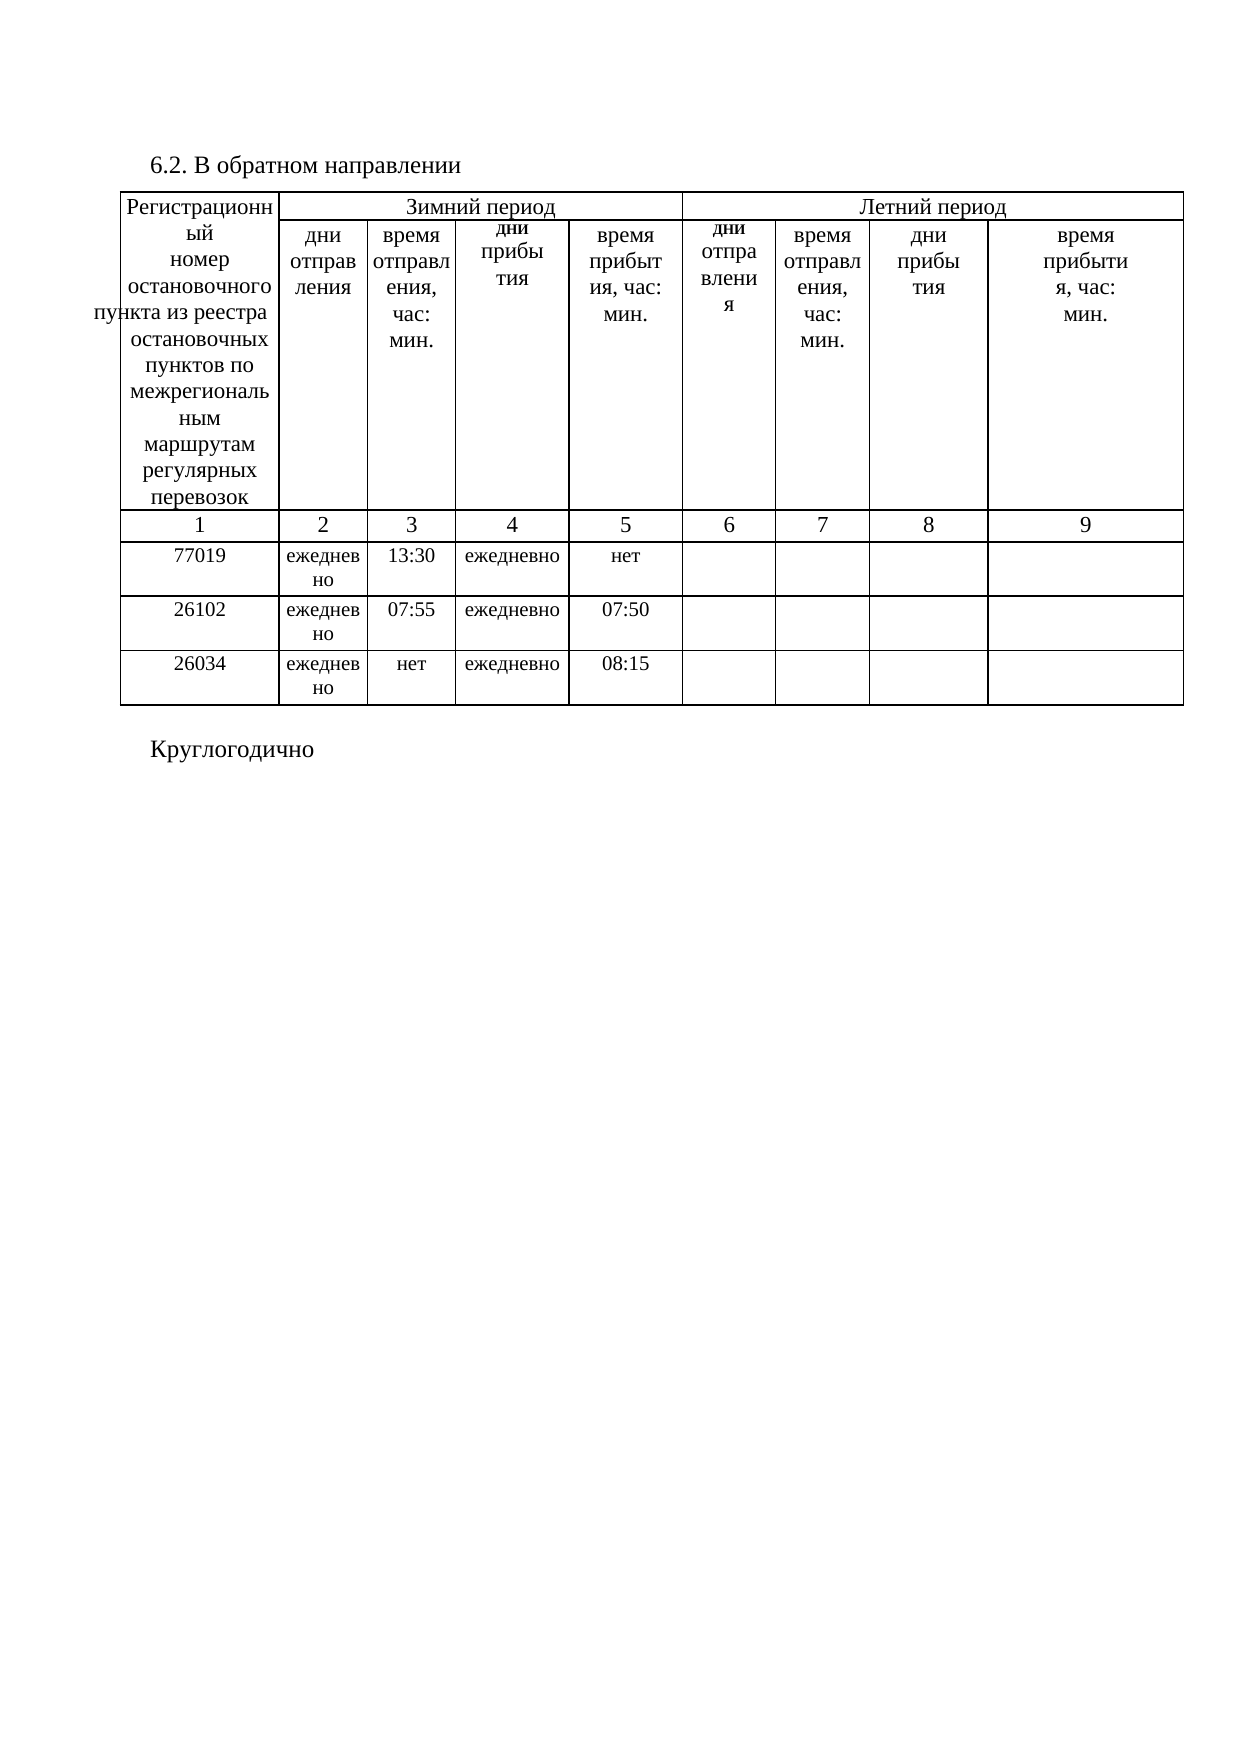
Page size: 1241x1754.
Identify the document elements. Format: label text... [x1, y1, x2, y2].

table_cell время прибыти я, час: мин. [989, 221, 1183, 509]
table_cell 1 [121, 511, 278, 541]
table_cell 7 [776, 511, 869, 541]
table_cell нет [570, 543, 682, 595]
table_cell [683, 651, 775, 704]
table_cell [989, 597, 1183, 650]
table_cell [683, 543, 775, 595]
table_cell время отправл ения, час: мин. [368, 221, 455, 509]
table_cell ежедневно [456, 651, 568, 704]
table_cell [776, 543, 869, 595]
table_cell ежедневно [280, 543, 367, 595]
table_cell ежедневно [456, 543, 568, 595]
table_cell время отправл ения, час: мин. [776, 221, 869, 509]
table_cell 9 [989, 511, 1183, 541]
table_cell 5 [570, 511, 682, 541]
table_cell 77019 [121, 543, 278, 595]
table_cell ДНИ прибы тия [456, 221, 568, 509]
table_header Регистрационный номер остановочного пункта из реестра остановочных пунктов по межрегиональным маршрутам регулярных перевозок [121, 193, 278, 509]
table_cell [870, 543, 987, 595]
table_header Летний период [683, 193, 1183, 219]
table_cell 08:15 [570, 651, 682, 704]
text 6.2. В обратном направлении [150, 150, 1090, 179]
table_cell [776, 651, 869, 704]
table_cell [870, 651, 987, 704]
table_cell дни прибы тия [870, 221, 987, 509]
table_cell 13:30 [368, 543, 455, 595]
table_cell 07:55 [368, 597, 455, 650]
table_cell 07:50 [570, 597, 682, 650]
table_cell 4 [456, 511, 568, 541]
table_cell ежедневно [456, 597, 568, 650]
table_cell ежедневно [280, 651, 367, 704]
table_cell дни отправ ления [280, 221, 367, 509]
text Круглогодично [150, 734, 1090, 763]
table_cell [989, 543, 1183, 595]
table_cell 2 [280, 511, 367, 541]
table_cell ежедневно [280, 597, 367, 650]
table_cell время прибыт ия, час: мин. [570, 221, 682, 509]
table_cell [776, 597, 869, 650]
table_cell [683, 597, 775, 650]
table_cell 8 [870, 511, 987, 541]
table_cell [989, 651, 1183, 704]
table_cell нет [368, 651, 455, 704]
table_cell 3 [368, 511, 455, 541]
table_cell 26034 [121, 651, 278, 704]
table_cell 26102 [121, 597, 278, 650]
table_cell [870, 597, 987, 650]
table_cell ДНИ отпра влени я [683, 221, 775, 509]
table_cell 6 [683, 511, 775, 541]
table_header Зимний период [280, 193, 682, 219]
